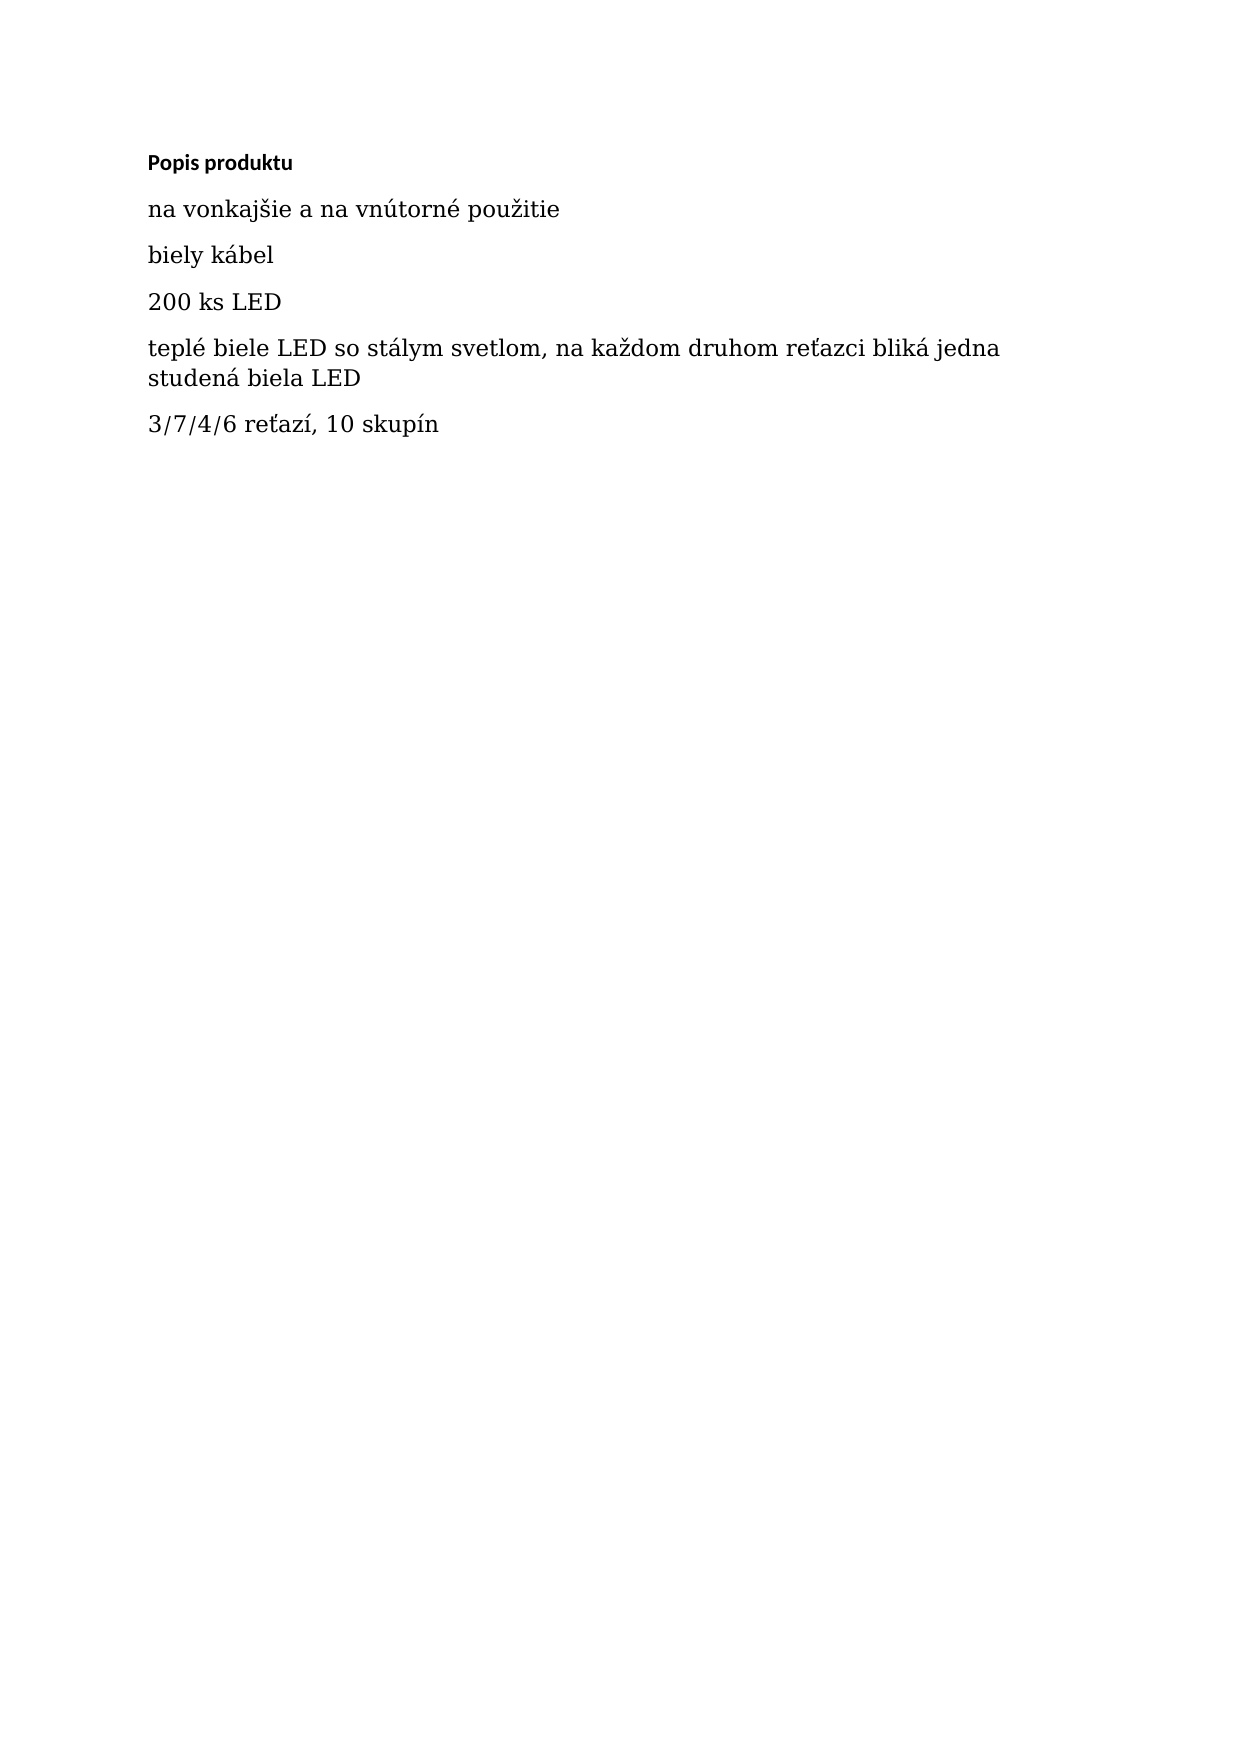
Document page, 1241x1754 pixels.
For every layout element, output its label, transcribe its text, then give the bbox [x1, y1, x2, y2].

text 200 ks LED [148, 287, 1093, 315]
text teplé biele LED so stálym svetlom, na každom druhom reťazci bliká jedna studená biela LED [148, 333, 1093, 391]
text biely kábel [148, 241, 1093, 268]
text Popis produktu [148, 148, 1093, 176]
text 3/7/4/6 reťazí, 10 skupín [148, 409, 1093, 437]
text na vonkajšie a na vnútorné použitie [148, 194, 1093, 222]
